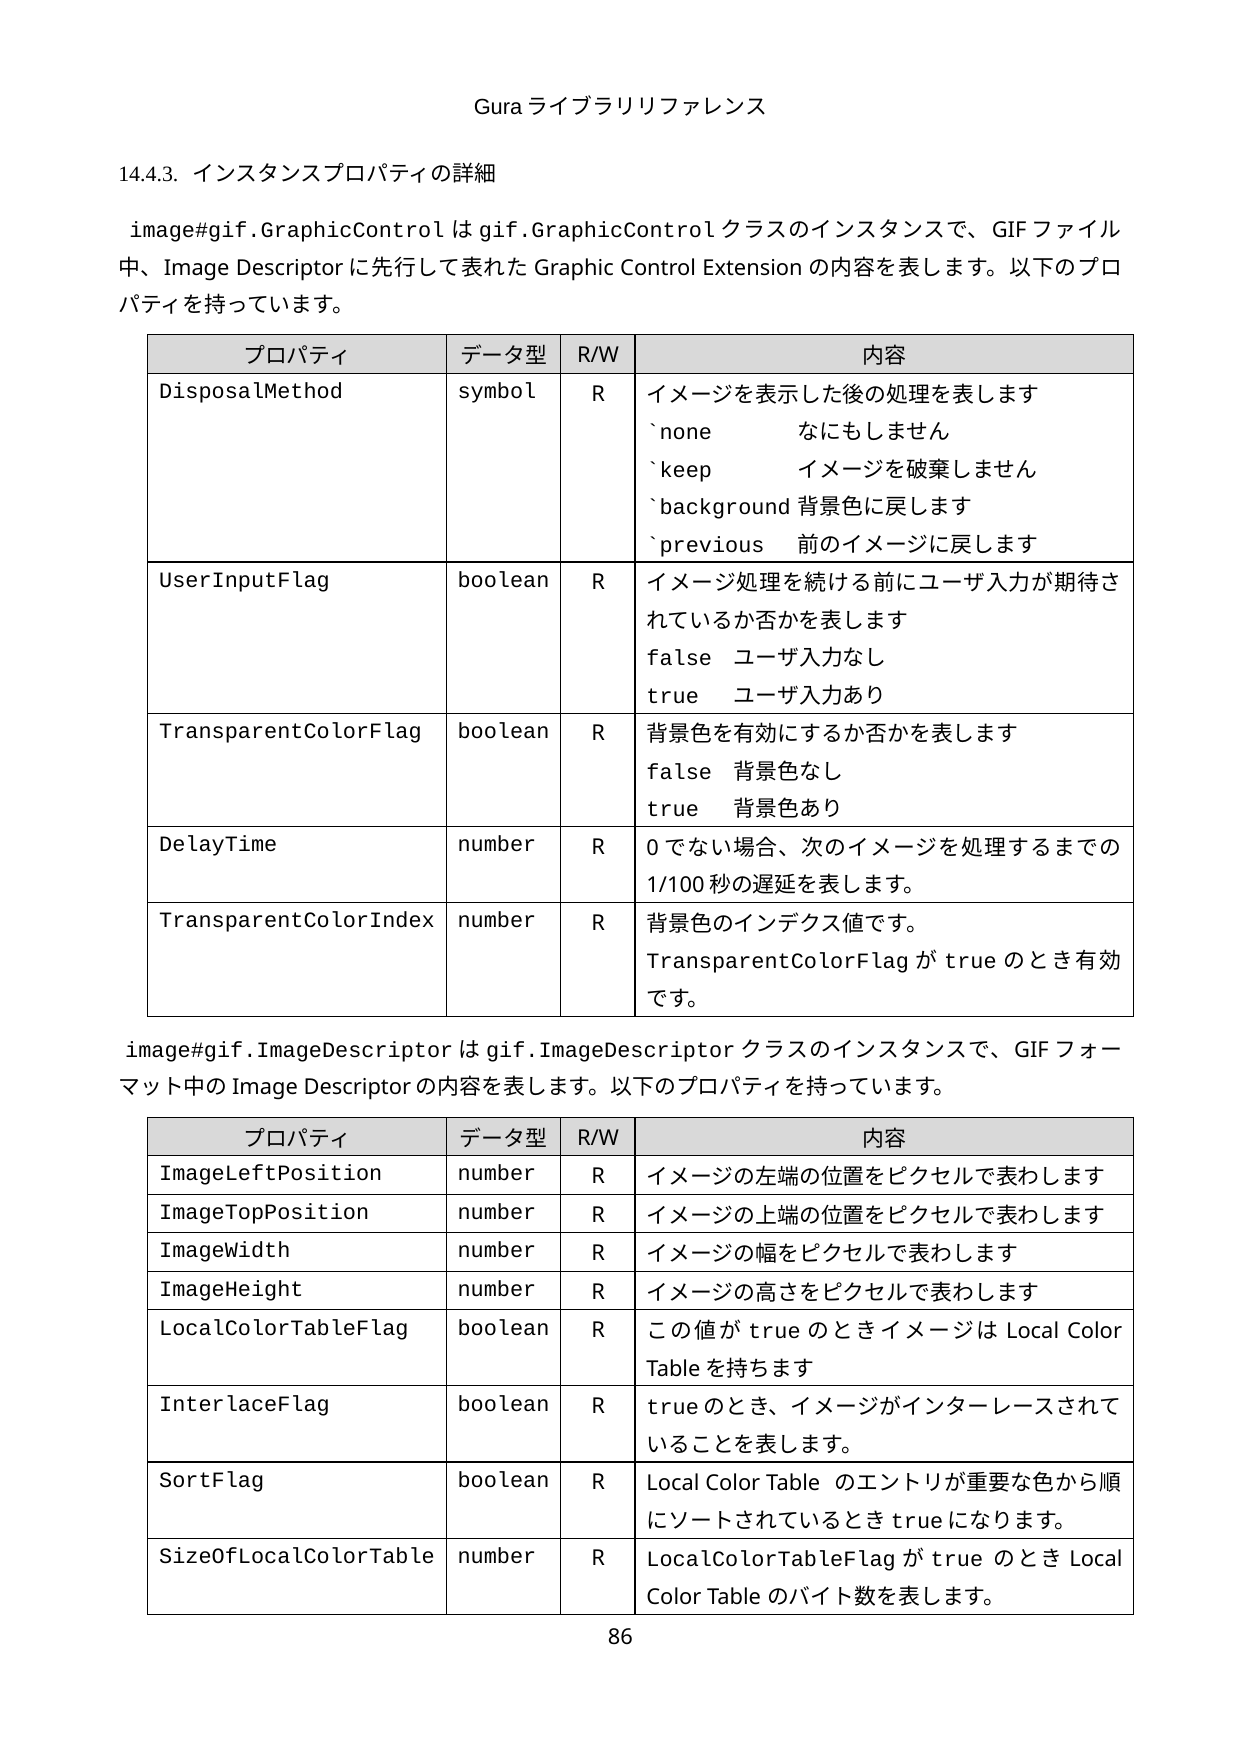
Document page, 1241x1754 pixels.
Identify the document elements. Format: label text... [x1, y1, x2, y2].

subtitle インスタンスプロパティの詳細 [118, 153, 1122, 191]
text image#gif.GraphicControl はgif.GraphicControlクラスのインスタンスで、GIFファイル中、Image Descriptorに先行して表れたGraphic Control Extensionの内容を表します。以下のプロパティを持っています。 [118, 209, 1122, 322]
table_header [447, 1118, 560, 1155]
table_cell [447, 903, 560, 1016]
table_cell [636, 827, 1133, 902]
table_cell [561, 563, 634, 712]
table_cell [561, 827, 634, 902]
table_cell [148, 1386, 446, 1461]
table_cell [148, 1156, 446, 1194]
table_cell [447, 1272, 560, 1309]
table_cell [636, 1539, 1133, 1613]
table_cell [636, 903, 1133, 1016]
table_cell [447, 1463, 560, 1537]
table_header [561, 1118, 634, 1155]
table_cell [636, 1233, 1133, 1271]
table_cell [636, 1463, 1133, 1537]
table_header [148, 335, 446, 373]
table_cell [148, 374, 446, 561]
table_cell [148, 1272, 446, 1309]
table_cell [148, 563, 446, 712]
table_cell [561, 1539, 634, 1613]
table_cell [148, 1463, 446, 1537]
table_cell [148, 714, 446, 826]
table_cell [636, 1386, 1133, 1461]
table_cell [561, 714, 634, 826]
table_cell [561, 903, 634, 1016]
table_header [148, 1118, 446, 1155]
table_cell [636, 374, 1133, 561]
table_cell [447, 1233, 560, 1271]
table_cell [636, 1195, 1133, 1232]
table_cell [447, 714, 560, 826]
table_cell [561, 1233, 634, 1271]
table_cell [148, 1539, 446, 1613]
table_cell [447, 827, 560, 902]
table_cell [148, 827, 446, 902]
text image#gif.ImageDescriptorはgif.ImageDescriptorクラスのインスタンスで、GIFフォーマット中のImage Descriptorの内容を表します。以下のプロパティを持っています。 [118, 1029, 1122, 1104]
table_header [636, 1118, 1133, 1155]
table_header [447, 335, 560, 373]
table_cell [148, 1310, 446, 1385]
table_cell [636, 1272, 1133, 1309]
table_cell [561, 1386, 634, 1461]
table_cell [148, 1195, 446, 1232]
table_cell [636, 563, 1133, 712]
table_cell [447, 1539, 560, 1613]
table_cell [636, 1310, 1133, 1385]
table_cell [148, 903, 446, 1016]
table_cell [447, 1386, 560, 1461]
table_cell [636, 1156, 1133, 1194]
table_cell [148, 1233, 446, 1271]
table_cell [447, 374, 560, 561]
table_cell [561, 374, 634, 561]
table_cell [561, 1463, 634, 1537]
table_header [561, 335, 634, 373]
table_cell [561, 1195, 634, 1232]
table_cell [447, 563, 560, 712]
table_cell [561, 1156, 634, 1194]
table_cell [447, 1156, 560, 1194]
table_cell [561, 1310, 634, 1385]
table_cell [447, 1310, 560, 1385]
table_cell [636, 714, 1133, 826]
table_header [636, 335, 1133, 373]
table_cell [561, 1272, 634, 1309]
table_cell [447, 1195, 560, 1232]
